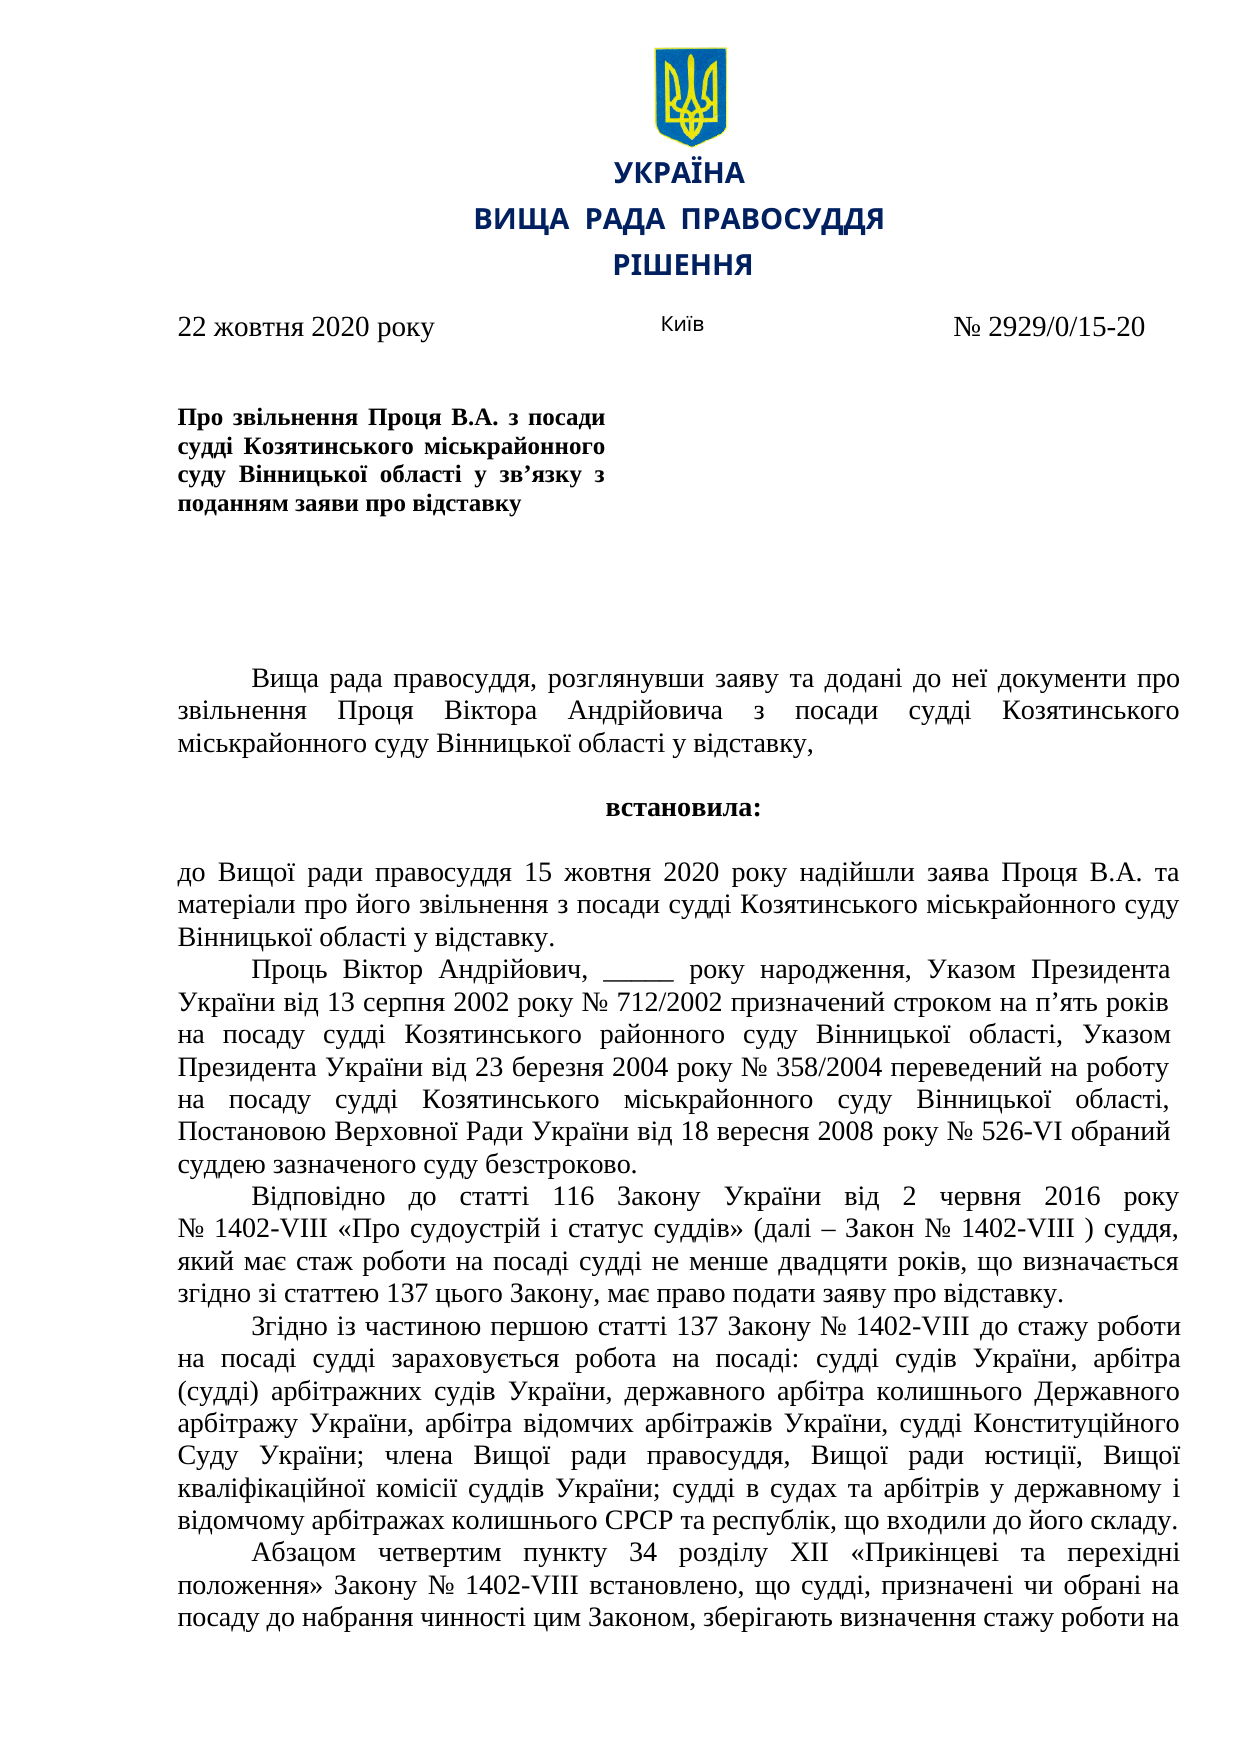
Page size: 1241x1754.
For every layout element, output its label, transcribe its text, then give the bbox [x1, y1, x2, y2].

table_header Київ [499, 309, 854, 342]
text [177, 1536, 1181, 1633]
table_header Про звільнення Проця В.А. з посади судді Козятинського міськрайонного суду Вінницької області у зв’язку з поданням заяви про відставку [166, 402, 605, 517]
text встановила: [177, 790, 1171, 823]
text РІШЕННЯ [177, 244, 1181, 284]
text Проць Віктор Андрійович, _____ року народження, Указом Президента України від 13 серпня 2002 року № 712/2002 призначений строком на п’ять років на посаду судді Козятинського районного суду Вінницької області, Указом Президента України від 23 березня 2004 року № 358/2004 переведений на роботу на посаду судді Козятинського міськрайонного суду Вінницької області, Постановою Верховної Ради України від 18 вересня 2008 року № 526-VІ обраний суддею зазначеного суду безстроково. [177, 952, 1171, 1179]
text Відповідно до статті 116 Закону України від 2 червня 2016 року № 1402-VIII «Про судоустрій і статус суддів» (далі – Закон № 1402-VIII ) суддя, який має стаж роботи на посаді судді не менше двадцяти років, що визначається згідно зі статтею 137 цього Закону, має право подати заяву про відставку. [177, 1179, 1181, 1309]
text ВИЩА РАДА ПРАВОСУДДЯ [177, 198, 1181, 238]
text Вища рада правосуддя, розглянувши заяву та додані до неї документи про звільнення Проця Віктора Андрійовича з посади судді Козятинського міськрайонного суду Вінницької області у відставку, [177, 661, 1181, 758]
table_header № 2929/0/15-20 [854, 309, 1240, 342]
text Згідно із частиною першою статті 137 Закону № 1402-VIII до стажу роботи на посаді судді зараховується робота на посаді: судді судів України, арбітра (судді) арбітражних судів України, державного арбітра колишнього Державного арбітражу України, арбітра відомчих арбітражів України, судді Конституційного Суду України; члена Вищої ради правосуддя, Вищої ради юстиції, Вищої кваліфікаційної комісії суддів України; судді в судах та арбітрів у державному і відомчому арбітражах колишнього СРСР та республік, що входили до його складу. [177, 1309, 1181, 1536]
text УКРАЇНА [177, 152, 1181, 192]
text до Вищої ради правосуддя 15 жовтня 2020 року надійшли заява Проця В.А. та матеріали про його звільнення з посади судді Козятинського міськрайонного суду Вінницької області у відставку. [177, 855, 1181, 952]
table_header 22 жовтня 2020 року [166, 309, 499, 342]
picture [648, 42, 735, 155]
